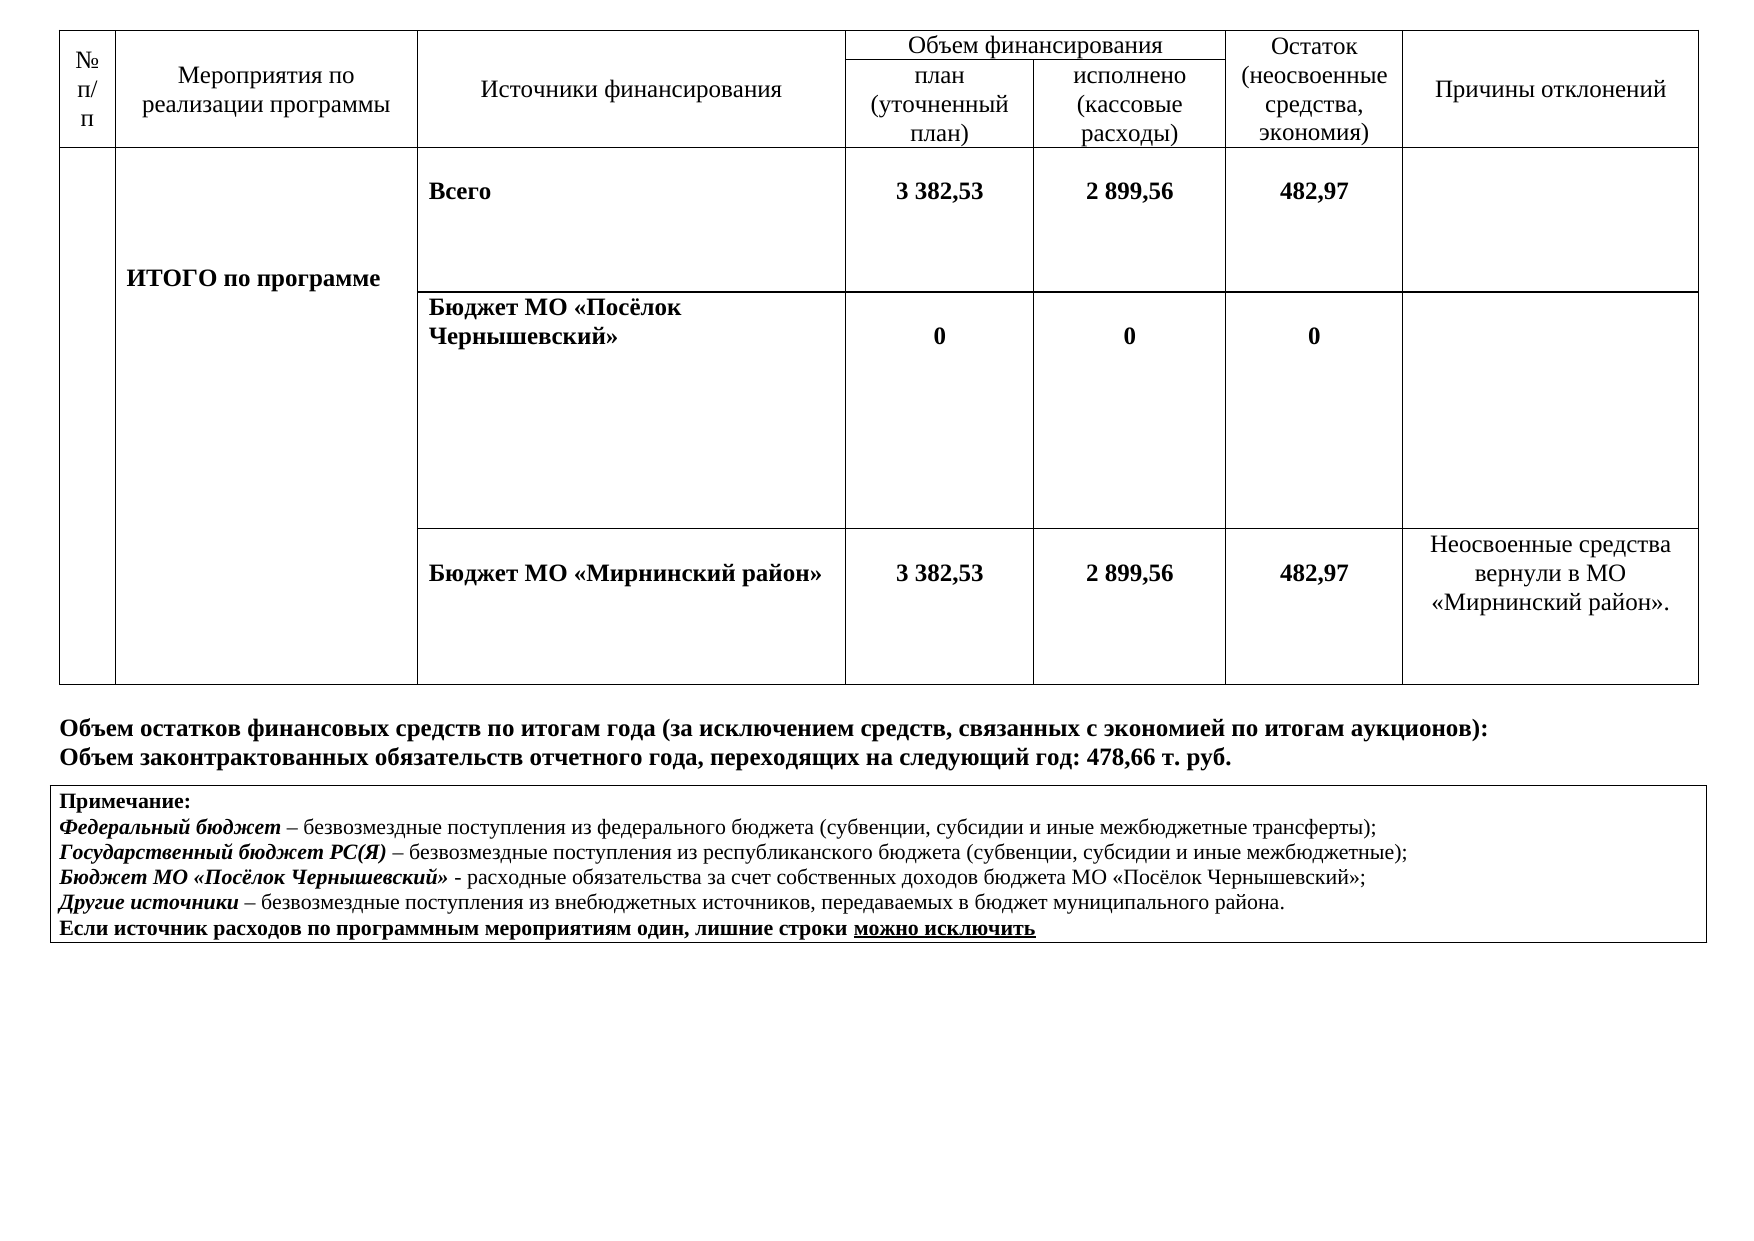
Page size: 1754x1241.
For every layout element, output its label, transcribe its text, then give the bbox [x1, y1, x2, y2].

table_cell ИТОГО по программе [116, 148, 417, 684]
table_cell 3 382,53 [846, 529, 1033, 684]
table_cell 3 382,53 [846, 148, 1033, 291]
table_cell 2 899,56 [1034, 529, 1225, 684]
table_cell 2 899,56 [1034, 148, 1225, 291]
table_cell 482,97 [1226, 148, 1402, 291]
list Государственный бюджет РС(Я) – безвозмездные поступления из республиканского бюджета (субвенции, субсидии и иные межбюджетные); [51, 836, 1706, 861]
table_cell 0 [846, 293, 1033, 528]
list Бюджет МО «Посёлок Чернышевский» - расходные обязательства за счет собственных доходов бюджета МО «Посёлок Чернышевский»; [51, 861, 1706, 886]
table_header Объем финансирования [846, 31, 1225, 59]
table_cell 0 [1226, 293, 1402, 528]
list Если источник расходов по программным мероприятиям один, лишние строки можно исключить [51, 911, 1706, 942]
table_cell план (уточненный план) [846, 60, 1033, 147]
table_cell 0 [1034, 293, 1225, 528]
text Примечание: [51, 786, 1706, 811]
table_cell исполнено (кассовые расходы) [1034, 60, 1225, 147]
list Федеральный бюджет – безвозмездные поступления из федерального бюджета (субвенции, субсидии и иные межбюджетные трансферты); [51, 811, 1706, 836]
table_cell 482,97 [1226, 529, 1402, 684]
table_cell [1403, 148, 1698, 291]
table_header Остаток (неосвоенные средства, экономия) [1226, 31, 1402, 147]
table_cell Бюджет МО «Мирнинский район» [418, 529, 845, 684]
list Другие источники – безвозмездные поступления из внебюджетных источников, передаваемых в бюджет муниципального района. [51, 886, 1706, 911]
text Объем законтрактованных обязательств отчетного года, переходящих на следующий год: 478,66 т. руб. [59, 742, 1698, 771]
table_header № п/п [60, 31, 115, 147]
table_cell [60, 148, 115, 684]
table_header Источники финансирования [418, 31, 845, 147]
text Объем остатков финансовых средств по итогам года (за исключением средств, связанных с экономией по итогам аукционов): [59, 713, 1698, 742]
table_header Причины отклонений [1403, 31, 1698, 147]
table_cell Неосвоенные средства вернули в МО «Мирнинский район». [1403, 529, 1698, 684]
table_cell [1403, 293, 1698, 528]
table_header Мероприятия по реализации программы [116, 31, 417, 147]
table_cell Всего [418, 148, 845, 291]
table_cell Бюджет МО «Посёлок Чернышевский» [418, 293, 845, 528]
